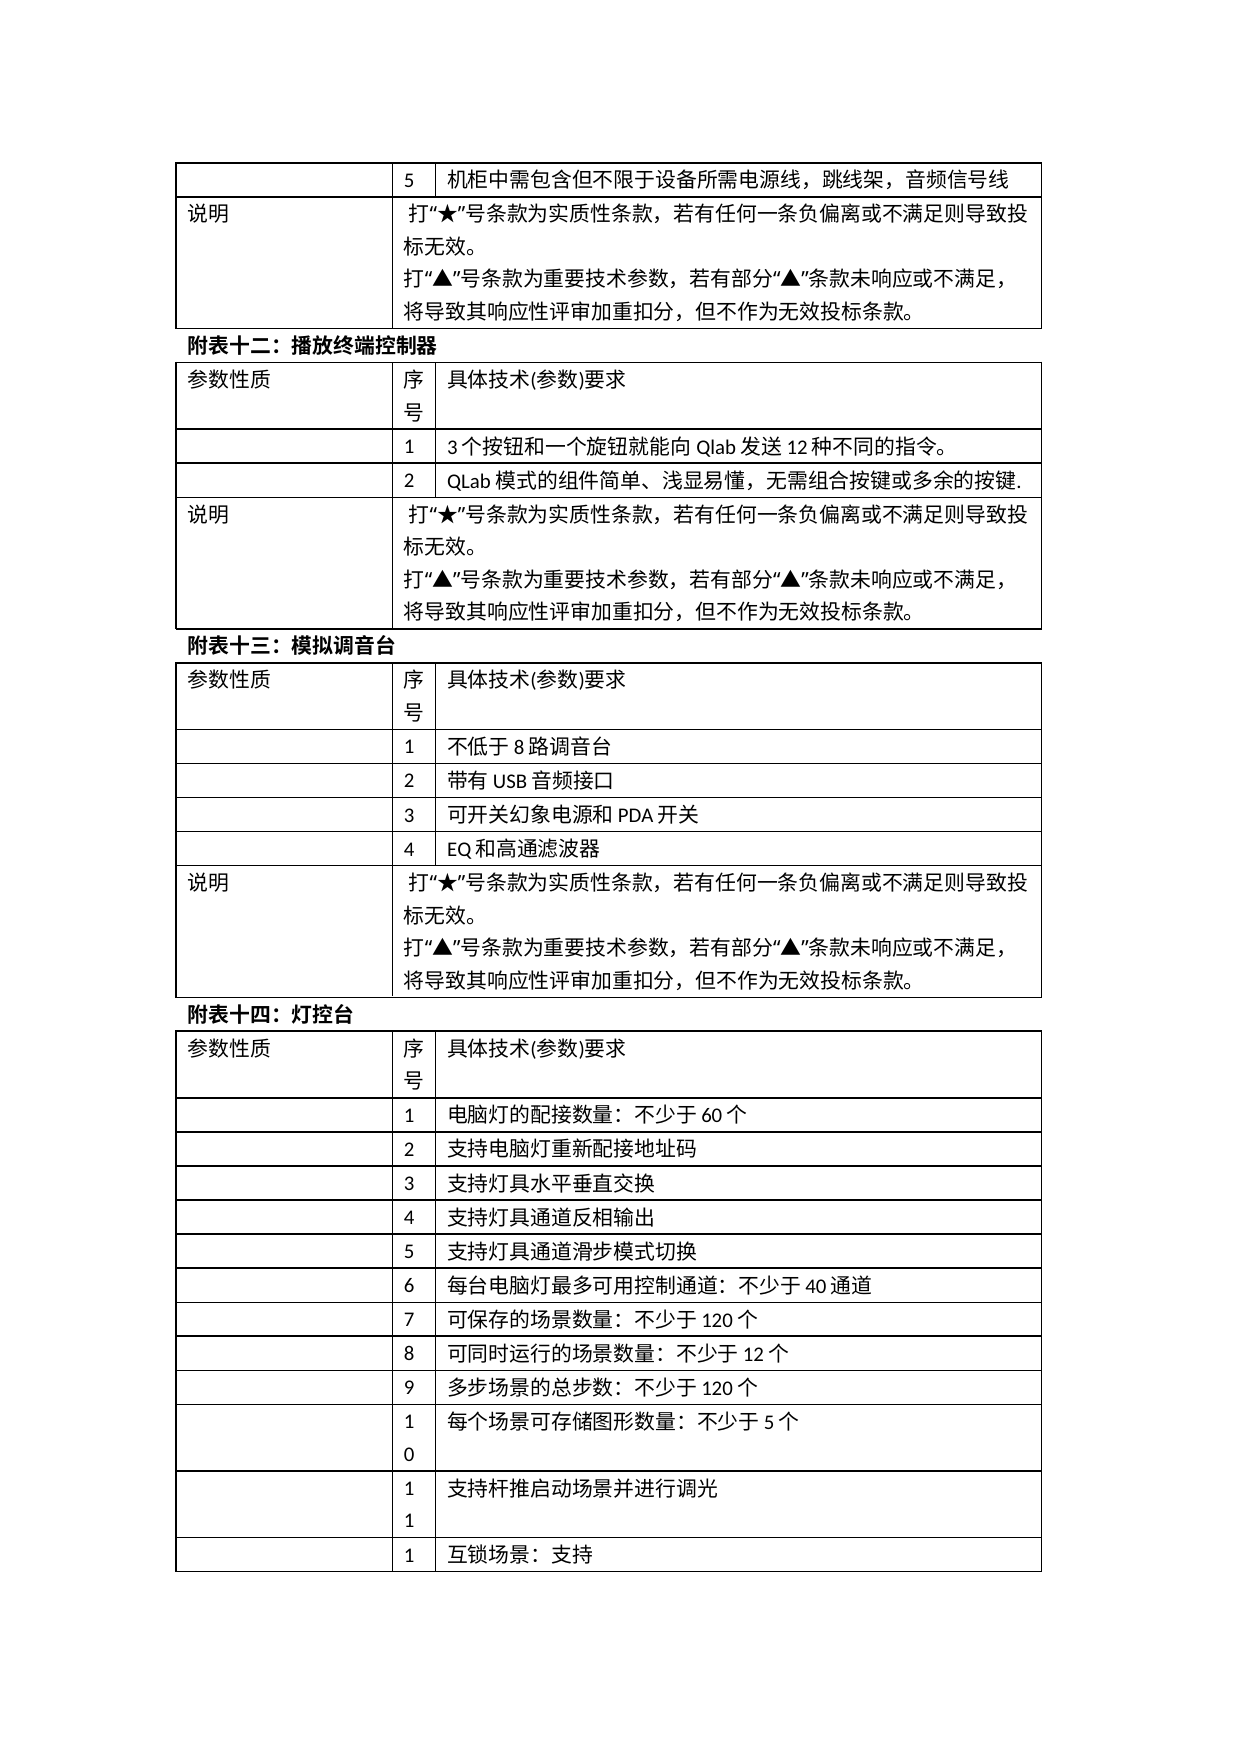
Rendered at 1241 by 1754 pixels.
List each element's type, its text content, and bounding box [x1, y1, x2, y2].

table_cell 10 [393, 1405, 435, 1470]
table_cell 5 [393, 164, 435, 196]
table_cell 2 [393, 1133, 435, 1165]
table_cell [177, 1201, 392, 1233]
table_header 序号 [393, 664, 435, 728]
table_cell 电脑灯的配接数量：不少于60个 [436, 1099, 1041, 1131]
table_cell [177, 430, 392, 462]
table_cell 支持灯具通道滑步模式切换 [436, 1235, 1041, 1267]
table_cell [177, 1303, 392, 1335]
table_cell 11 [393, 1472, 435, 1537]
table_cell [393, 198, 1041, 328]
table_cell 不低于8路调音台 [436, 730, 1041, 763]
table_cell 说明 [177, 866, 392, 996]
table_header 序号 [393, 1032, 435, 1097]
table_cell 1 [393, 730, 435, 763]
table_cell [177, 1133, 392, 1165]
table_cell 9 [393, 1371, 435, 1403]
table_cell 打“★”号条款为实质性条款，若有任何一条负偏离或不满足则导致投标无效。 打“▲”号条款为重要技术参数，若有部分“▲”条款未响应或不满足，将导致其响应性评审加重扣分，但不作为无效投标条款。 [393, 866, 1041, 996]
text 附表十二：播放终端控制器 [187, 329, 1053, 362]
table_cell 带有USB音频接口 [436, 764, 1041, 797]
table_cell [177, 1472, 392, 1537]
table_cell [177, 1337, 392, 1369]
table_cell [177, 1167, 392, 1199]
table_cell [177, 1269, 392, 1301]
table_cell 12 [393, 1538, 435, 1571]
table_cell QLab 模式的组件简单、浅显易懂，无需组合按键或多余的按键. [436, 464, 1041, 496]
table_cell 机柜中需包含但不限于设备所需电源线，跳线架，音频信号线 [436, 164, 1041, 196]
table_cell [177, 464, 392, 496]
table_cell 1 [393, 1099, 435, 1131]
table_cell 8 [393, 1337, 435, 1369]
table_cell 每个场景可存储图形数量：不少于5个 [436, 1405, 1041, 1470]
table_cell EQ和高通滤波器 [436, 832, 1041, 865]
table_cell 5 [393, 1235, 435, 1267]
table_cell 3 [393, 798, 435, 831]
table_cell 每台电脑灯最多可用控制通道：不少于40通道 [436, 1269, 1041, 1301]
table_cell [177, 764, 392, 797]
table_cell [177, 1538, 392, 1571]
table_cell 互锁场景：支持 [436, 1538, 1041, 1571]
table_cell 可开关幻象电源和PDA开关 [436, 798, 1041, 831]
table_cell [177, 1371, 392, 1403]
table_cell 打“★”号条款为实质性条款，若有任何一条负偏离或不满足则导致投标无效。 打“▲”号条款为重要技术参数，若有部分“▲”条款未响应或不满足，将导致其响应性评审加重扣分，但不作为无效投标条款。 [393, 498, 1041, 628]
text 附表十三：模拟调音台 [187, 629, 1053, 662]
table_cell [177, 730, 392, 763]
table_cell 支持电脑灯重新配接地址码 [436, 1133, 1041, 1165]
table_header 序号 [393, 363, 435, 428]
table_header 参数性质 [177, 363, 392, 428]
table_header 具体技术(参数)要求 [436, 363, 1041, 428]
table_cell 4 [393, 1201, 435, 1233]
table_header 参数性质 [177, 664, 392, 728]
table_cell 2 [393, 764, 435, 797]
table_cell [177, 1405, 392, 1470]
table_cell 1 [393, 430, 435, 462]
table_header 参数性质 [177, 1032, 392, 1097]
text 附表十四：灯控台 [187, 998, 1053, 1030]
table_cell 支持灯具通道反相输出 [436, 1201, 1041, 1233]
table_cell [177, 164, 392, 196]
table_cell 3个按钮和一个旋钮就能向 Qlab 发送12种不同的指令。 [436, 430, 1041, 462]
table_cell [177, 1235, 392, 1267]
table_header 具体技术(参数)要求 [436, 1032, 1041, 1097]
table_cell 2 [393, 464, 435, 496]
table_header 具体技术(参数)要求 [436, 664, 1041, 728]
table_cell 说明 [177, 198, 392, 328]
table_cell 6 [393, 1269, 435, 1301]
table_cell [177, 1099, 392, 1131]
table_cell 4 [393, 832, 435, 865]
table_cell 支持灯具水平垂直交换 [436, 1167, 1041, 1199]
table_cell 可同时运行的场景数量：不少于12个 [436, 1337, 1041, 1369]
table_cell 多步场景的总步数：不少于120个 [436, 1371, 1041, 1403]
table_cell 可保存的场景数量：不少于120个 [436, 1303, 1041, 1335]
table_cell 说明 [177, 498, 392, 628]
table_cell 3 [393, 1167, 435, 1199]
table_cell 7 [393, 1303, 435, 1335]
table_cell 支持杆推启动场景并进行调光 [436, 1472, 1041, 1537]
table_cell [177, 798, 392, 831]
table_cell [177, 832, 392, 865]
